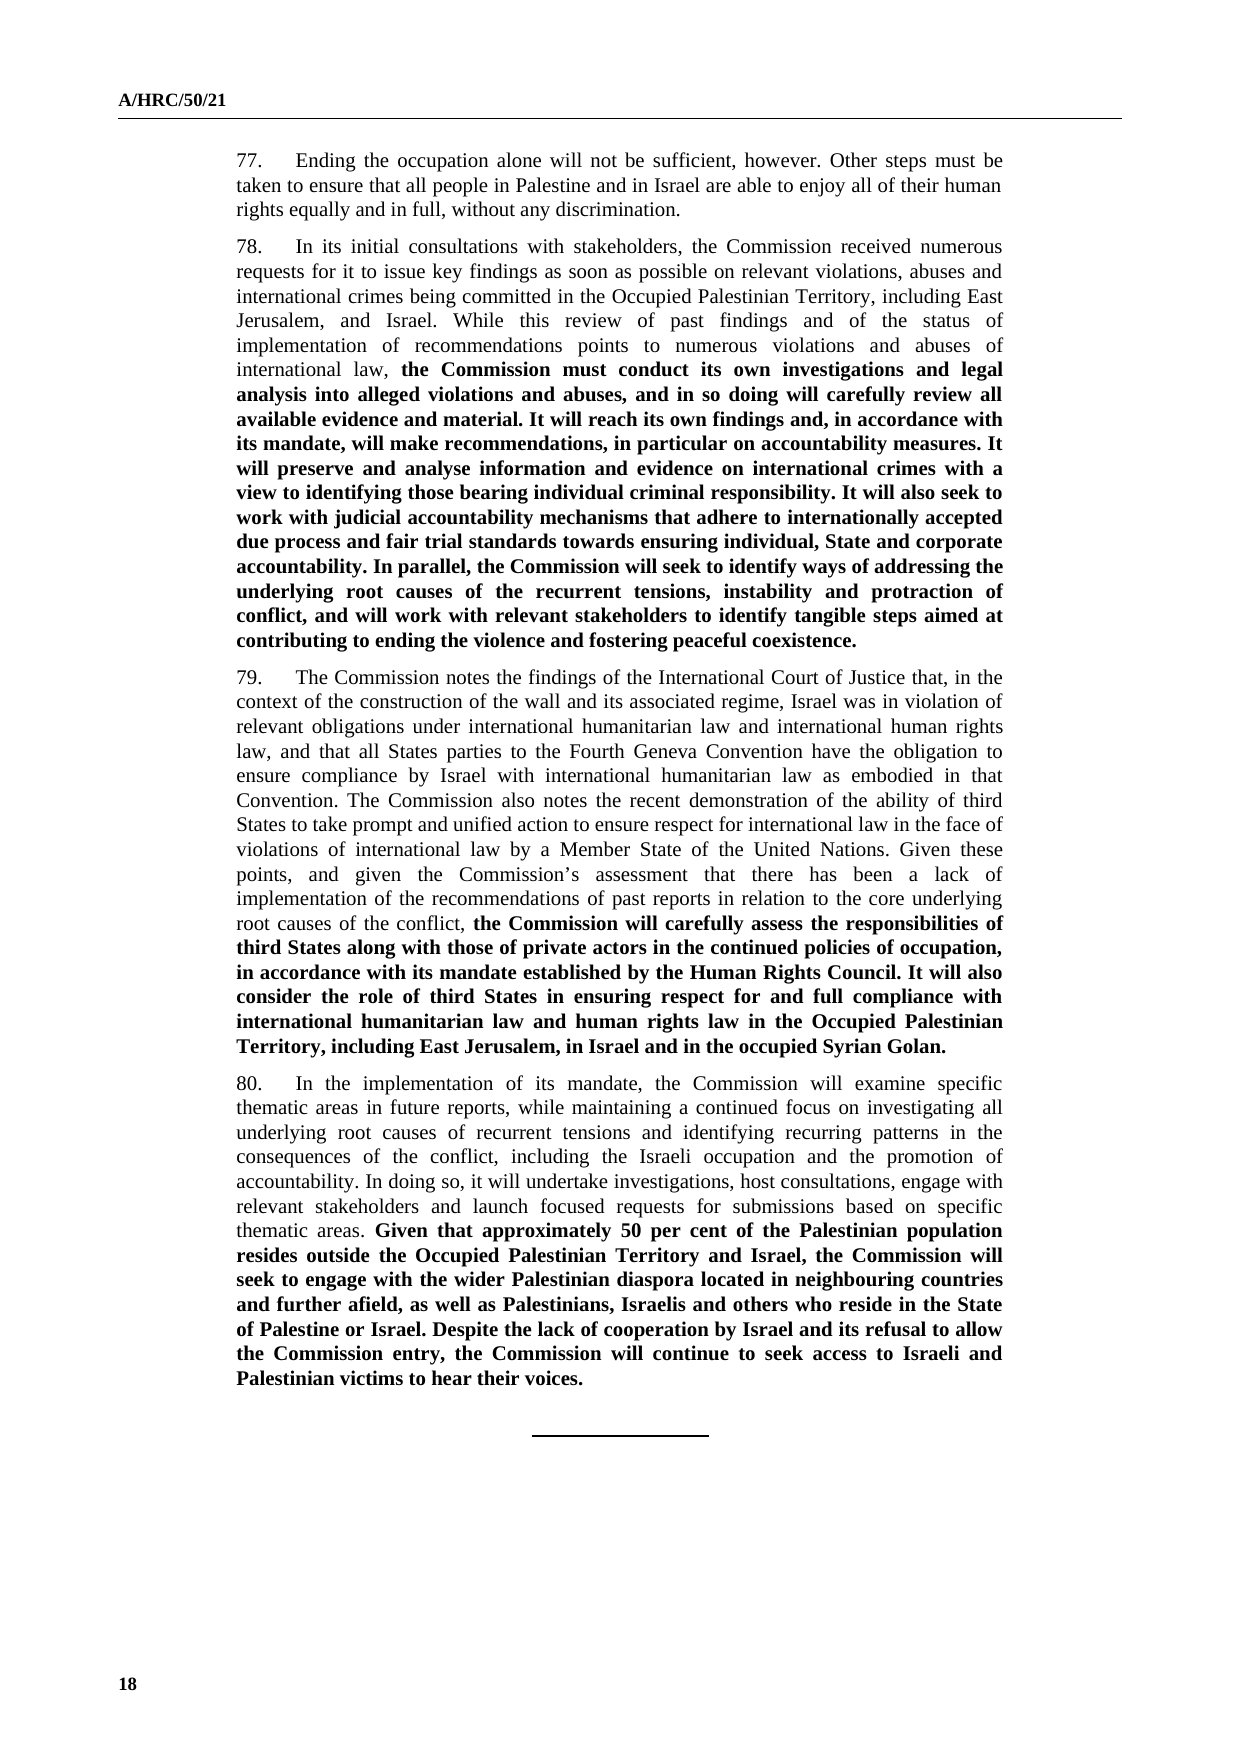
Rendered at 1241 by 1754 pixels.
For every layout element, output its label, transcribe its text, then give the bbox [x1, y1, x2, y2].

text 78. In its initial consultations with stakeholders, the Commission received numerous requests for it to issue key findings as soon as possible on relevant violations, abuses and international crimes being committed in the Occupied Palestinian Territory, including East Jerusalem, and Israel. While this review of past findings and of the status of implementation of recommendations points to numerous violations and abuses of international law, the Commission must conduct its own investigations and legal analysis into alleged violations and abuses, and in so doing will carefully review all available evidence and material. It will reach its own findings and, in accordance with its mandate, will make recommendations, in particular on accountability measures. It will preserve and analyse information and evidence on international crimes with a view to identifying those bearing individual criminal responsibility. It will also seek to work with judicial accountability mechanisms that adhere to internationally accepted due process and fair trial standards towards ensuring individual, State and corporate accountability. In parallel, the Commission will seek to identify ways of addressing the underlying root causes of the recurrent tensions, instability and protraction of conflict, and will work with relevant stakeholders to identify tangible steps aimed at contributing to ending the violence and fostering peaceful coexistence. [236, 234, 1004, 652]
text 79. The Commission notes the findings of the International Court of Justice that, in the context of the construction of the wall and its associated regime, Israel was in violation of relevant obligations under international humanitarian law and international human rights law, and that all States parties to the Fourth Geneva Convention have the obligation to ensure compliance by Israel with international humanitarian law as embodied in that Convention. The Commission also notes the recent demonstration of the ability of third States to take prompt and unified action to ensure respect for international law in the face of violations of international law by a Member State of the United Nations. Given these points, and given the Commission’s assessment that there has been a lack of implementation of the recommendations of past reports in relation to the core underlying root causes of the conflict, the Commission will carefully assess the responsibilities of third States along with those of private actors in the continued policies of occupation, in accordance with its mandate established by the Human Rights Council. It will also consider the role of third States in ensuring respect for and full compliance with international humanitarian law and human rights law in the Occupied Palestinian Territory, including East Jerusalem, in Israel and in the occupied Syrian Golan. [236, 664, 1004, 1058]
text 80. In the implementation of its mandate, the Commission will examine specific thematic areas in future reports, while maintaining a continued focus on investigating all underlying root causes of recurrent tensions and identifying recurring patterns in the consequences of the conflict, including the Israeli occupation and the promotion of accountability. In doing so, it will undertake investigations, host consultations, engage with relevant stakeholders and launch focused requests for submissions based on specific thematic areas. Given that approximately 50 per cent of the Palestinian population resides outside the Occupied Palestinian Territory and Israel, the Commission will seek to engage with the wider Palestinian diaspora located in neighbouring countries and further afield, as well as Palestinians, Israelis and others who reside in the State of Palestine or Israel. Despite the lack of cooperation by Israel and its refusal to allow the Commission entry, the Commission will continue to seek access to Israeli and Palestinian victims to hear their voices. [236, 1070, 1004, 1390]
text 77. Ending the occupation alone will not be sufficient, however. Other steps must be taken to ensure that all people in Palestine and in Israel are able to enjoy all of their human rights equally and in full, without any discrimination. [236, 148, 1004, 221]
